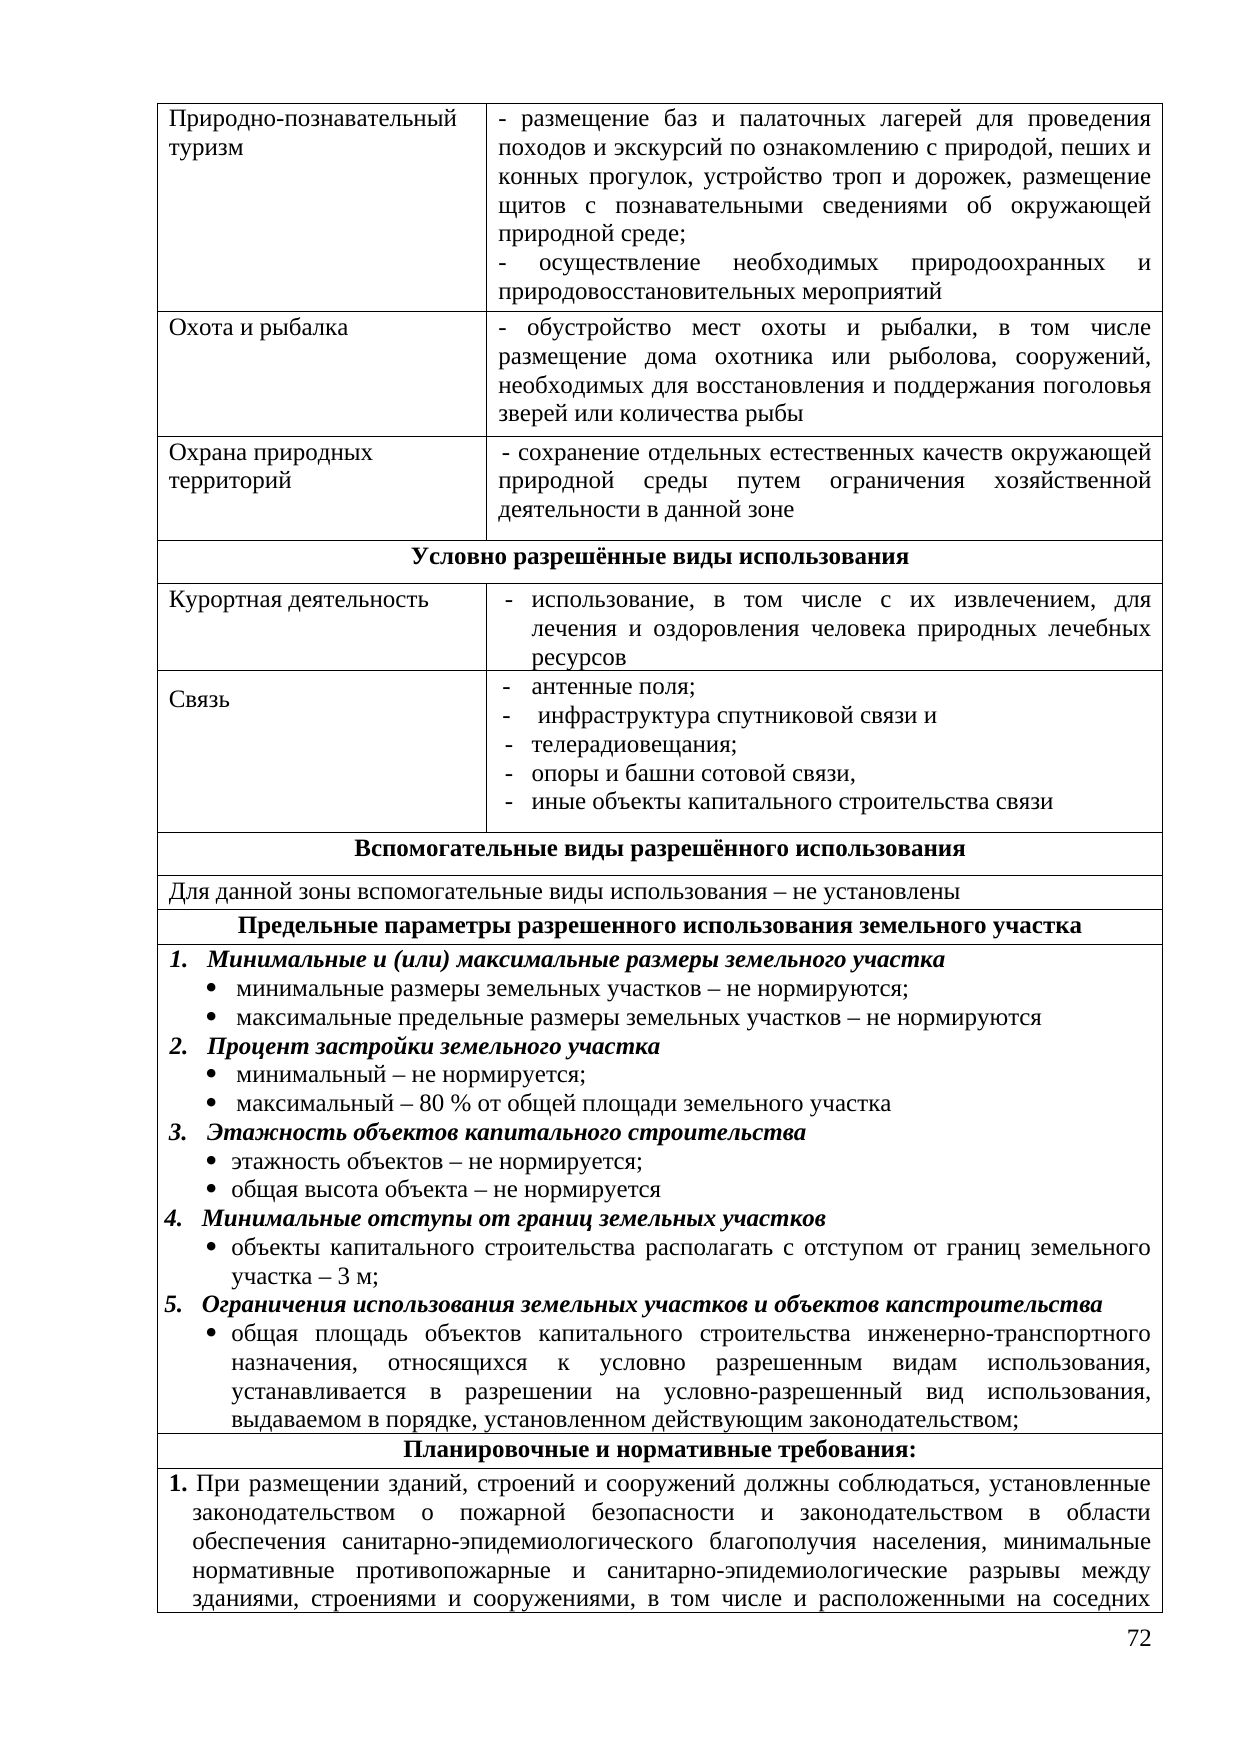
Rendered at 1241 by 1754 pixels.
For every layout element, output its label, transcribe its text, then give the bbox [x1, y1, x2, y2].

table_cell Курортная деятельность [158, 584, 486, 670]
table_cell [158, 1469, 1162, 1612]
table_cell - обустройство мест охоты и рыбалки, в том числе размещение дома охотника или рыболова, сооружений, необходимых для восстановления и поддержания поголовья зверей или количества рыбы [487, 312, 1162, 436]
table_cell Планировочные и нормативные требования: [158, 1434, 1162, 1467]
table_cell Связь [158, 671, 486, 832]
table_cell Минимальные и (или) максимальные размеры земельного участка минимальные размеры земельных участков – не нормируются; максимальные предельные размеры земельных участков – не нормируются Процент застройки земельного участка минимальный – не нормируется; максимальный – 80 % от общей площади земельного участка Этажность объектов капитального строительства этажность объектов – не нормируется; общая высота объекта – не нормируется Минимальные отступы от границ земельных участков объекты капитального строительства располагать с отступом от границ земельного участка – 3 м; Ограничения использования земельных участков и объектов капстроительства общая площадь объектов капитального строительства инженерно-транспортного назначения, относящихся к условно разрешенным видам использования, устанавливается в разрешении на условно-разрешенный вид использования, выдаваемом в порядке, установленном действующим законодательством; [158, 945, 1162, 1433]
table_cell Для данной зоны вспомогательные виды использования – не установлены [158, 876, 1162, 909]
table_cell Охрана природных территорий [158, 437, 486, 540]
table_cell Предельные параметры разрешенного использования земельного участка [158, 910, 1162, 943]
table_cell использование, в том числе с их извлечением, для лечения и оздоровления человека природных лечебных ресурсов [487, 584, 1162, 670]
table_cell - размещение баз и палаточных лагерей для проведения походов и экскурсий по ознакомлению с природой, пеших и конных прогулок, устройство троп и дорожек, размещение щитов с познавательными сведениями об окружающей природной среде; - осуществление необходимых природоохранных и природовосстановительных мероприятий [487, 104, 1162, 311]
table_cell - сохранение отдельных естественных качеств окружающей природной среды путем ограничения хозяйственной деятельности в данной зоне [487, 437, 1162, 540]
table_cell Условно разрешённые виды использования [158, 541, 1162, 583]
table_cell антенные поля; инфраструктура спутниковой связи и телерадиовещания; опоры и башни сотовой связи, иные объекты капитального строительства связи [487, 671, 1162, 832]
table_cell Охота и рыбалка [158, 312, 486, 436]
table_cell Вспомогательные виды разрешённого использования [158, 833, 1162, 875]
table_cell Природно-познавательный туризм [158, 104, 486, 311]
